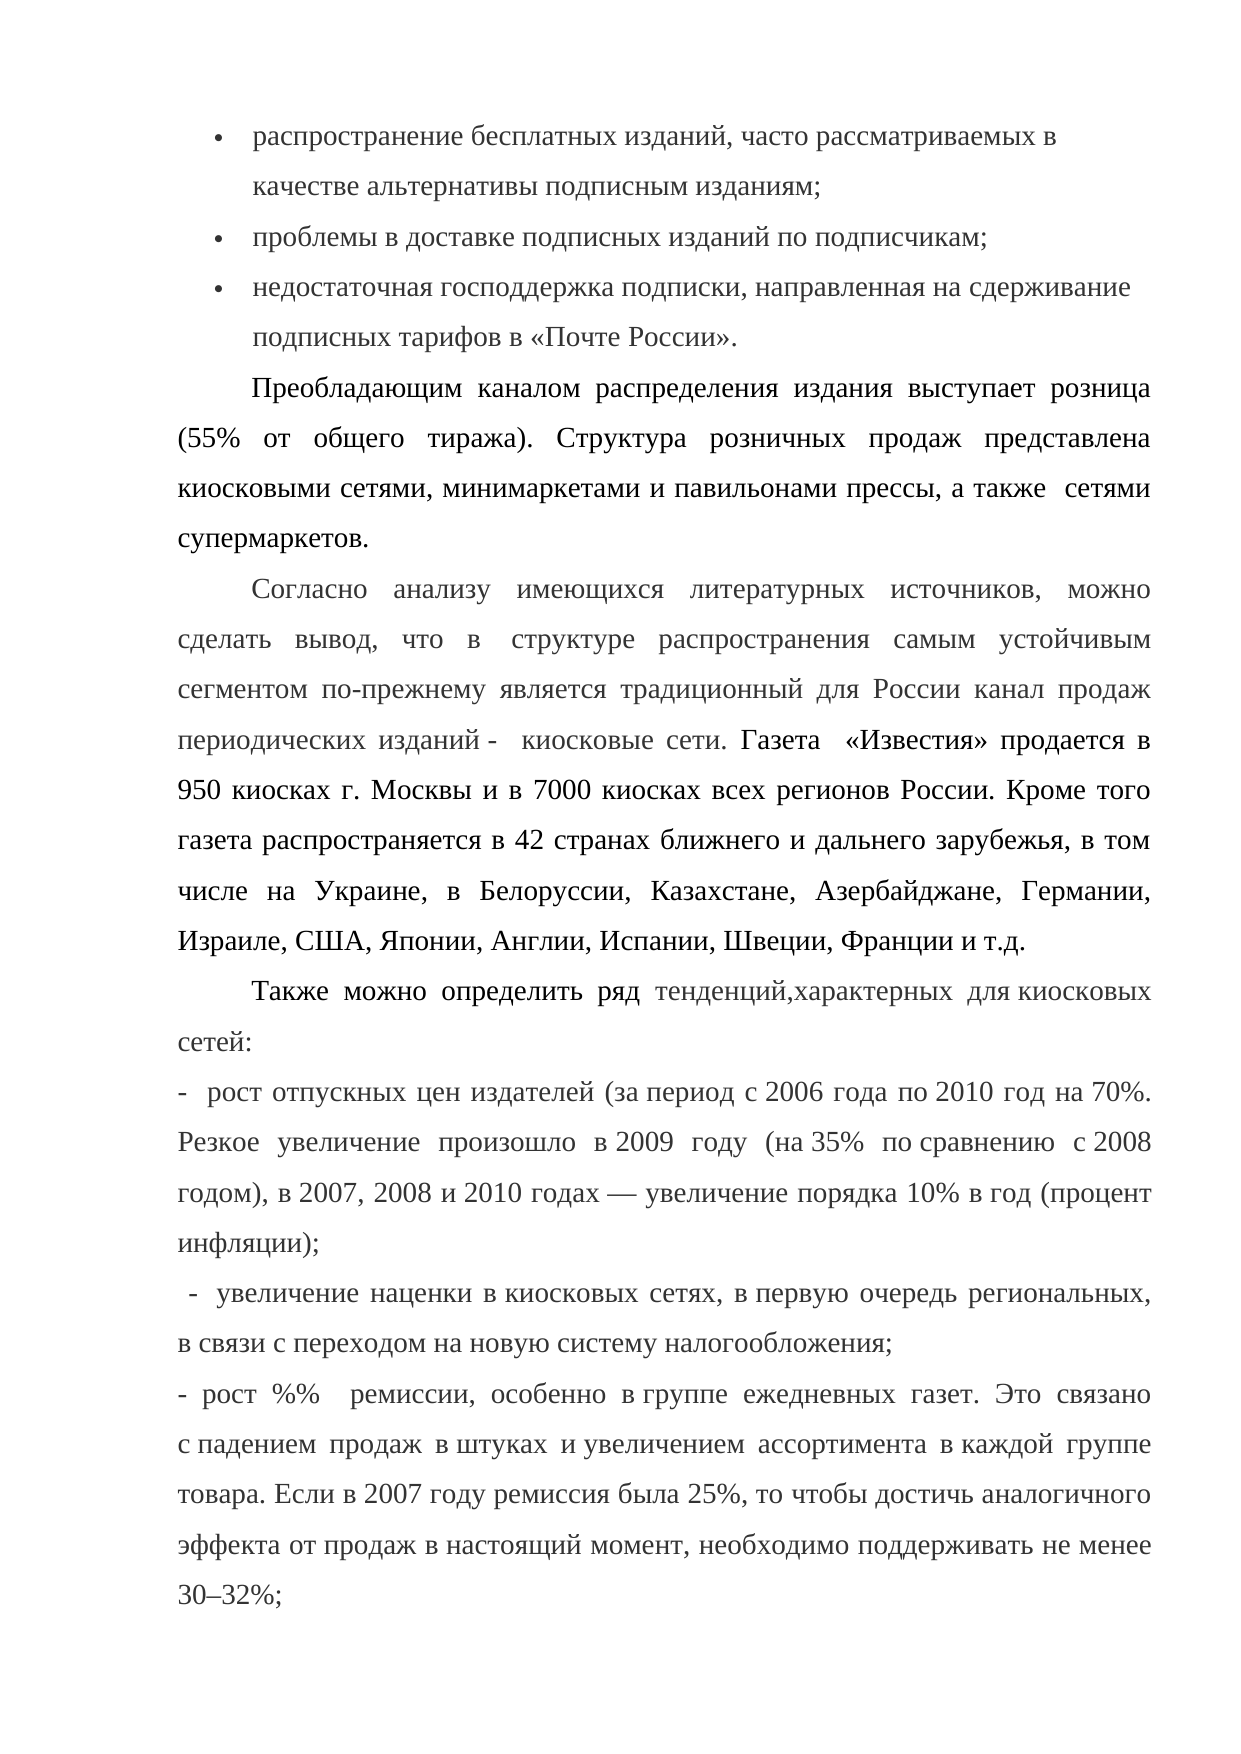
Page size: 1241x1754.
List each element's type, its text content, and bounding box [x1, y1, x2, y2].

text - рост отпускных цен издателей (за период с 2006 года по 2010 год на 70%. Резкое увеличение произошло в 2009 году (на 35% по сравнению с 2008 годом), в 2007, 2008 и 2010 годах — увеличение порядка 10% в год (процент инфляции); - увеличение наценки в киосковых сетях, в первую очередь региональных, в связи с переходом на новую систему налогообложения; [177, 1074, 1152, 1359]
list проблемы в доставке подписных изданий по подписчикам; [215, 219, 1152, 252]
text Согласно анализу имеющихся литературных источников, можно сделать вывод, что в структуре распространения самым устойчивым сегментом по-прежнему является традиционный для России канал продаж периодических изданий - киосковые сети. Газета «Известия» продается в 950 киосках г. Москвы и в 7000 киосках всех регионов России. Кроме того газета распространяется в 42 странах ближнего и дальнего зарубежья, в том числе на Украине, в Белоруссии, Казахстане, Азербайджане, Германии, Израиле, США, Японии, Англии, Испании, Швеции, Франции и т.д. [177, 571, 1152, 957]
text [177, 1376, 1152, 1611]
list недостаточная господдержка подписки, направленная на сдерживание подписных тарифов в «Почте России». [215, 269, 1152, 353]
text Преобладающим каналом распределения издания выступает розница (55% от общего тиража). Структура розничных продаж представлена киосковыми сетями, минимаркетами и павильонами прессы, а также сетями супермаркетов. [177, 370, 1152, 554]
list распространение бесплатных изданий, часто рассматриваемых в качестве альтернативы подписным изданиям; [215, 118, 1152, 202]
text Также можно определить ряд тенденций,характерных для киосковых сетей: [177, 973, 1152, 1057]
